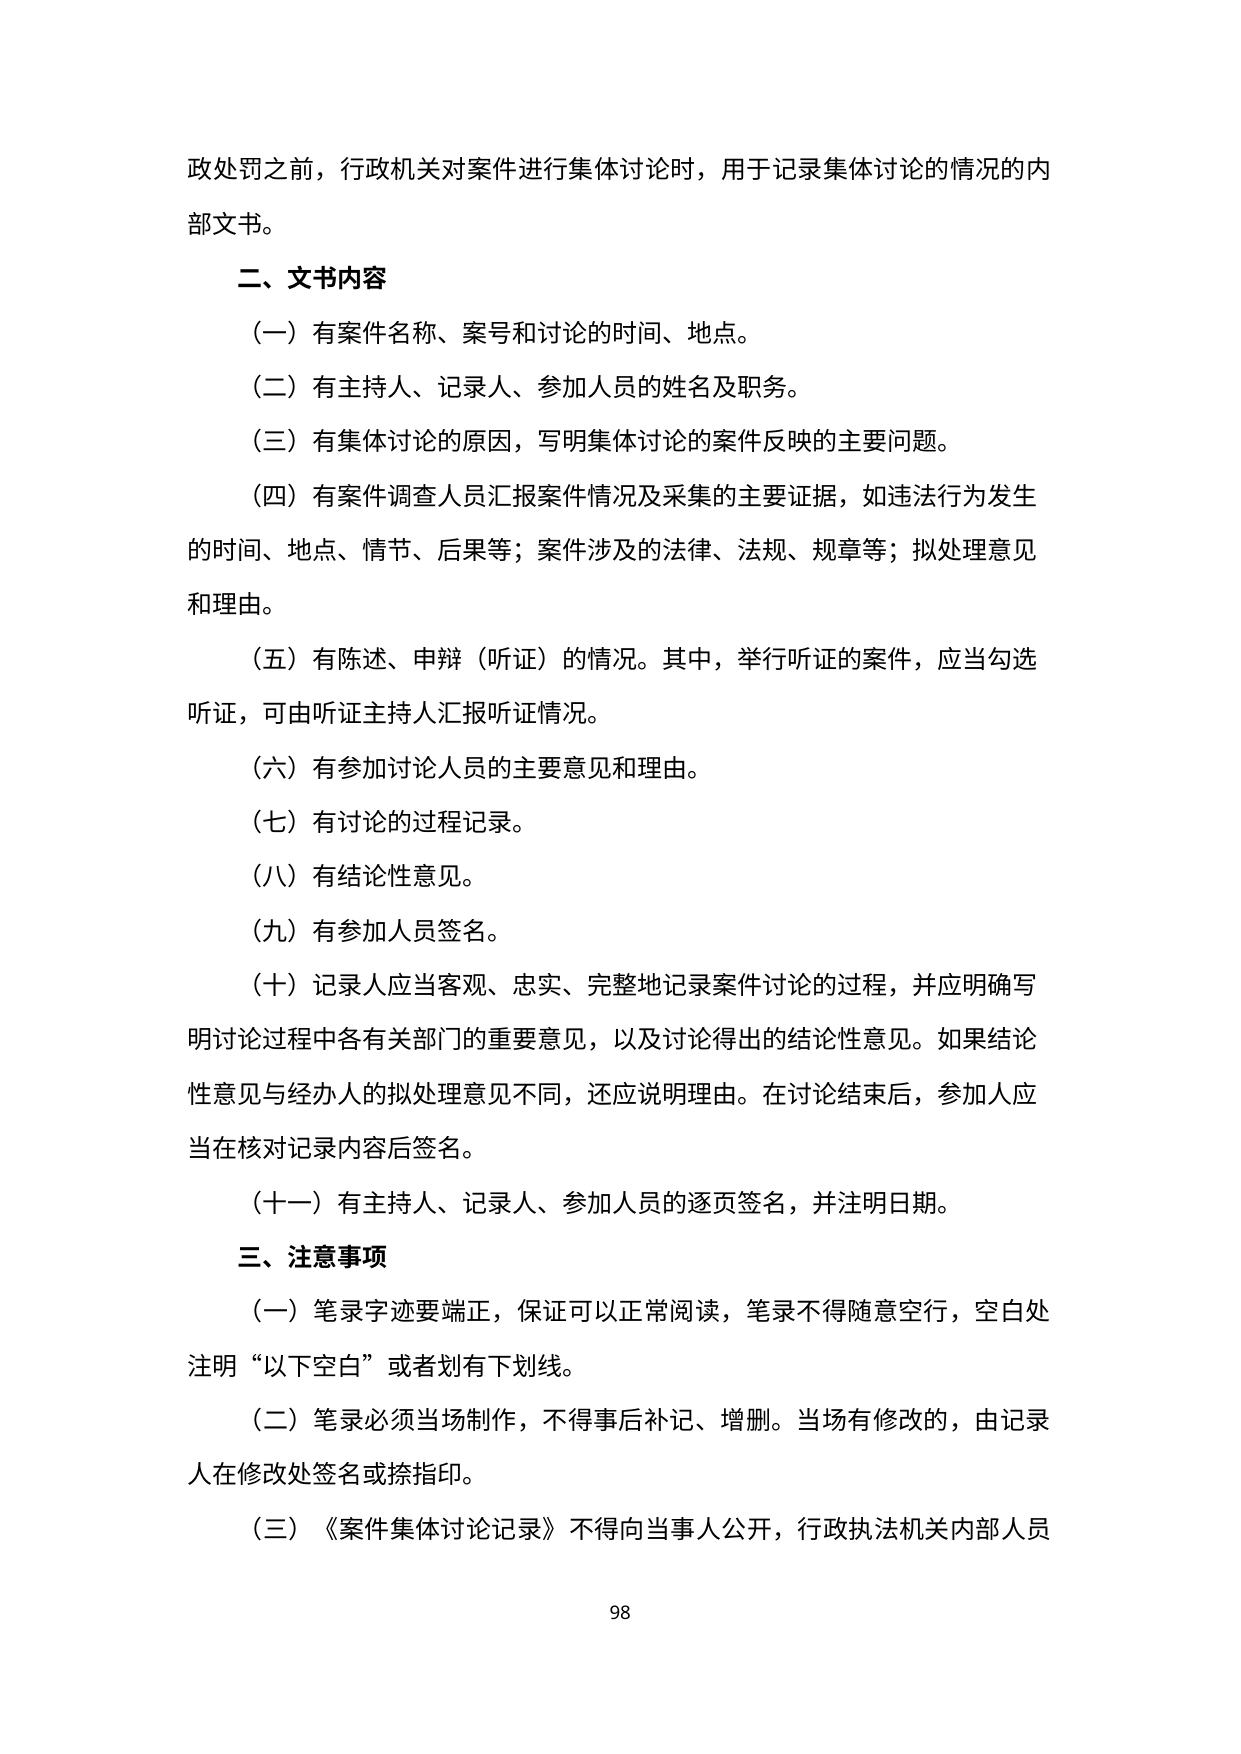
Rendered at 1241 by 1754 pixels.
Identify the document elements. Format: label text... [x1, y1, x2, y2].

text 二、文书内容 [187, 259, 1053, 295]
text （六）有参加讨论人员的主要意见和理由。 [187, 748, 1053, 784]
text （八）有结论性意见。 [187, 857, 1053, 893]
text （九）有参加人员签名。 [187, 911, 1053, 947]
text （四）有案件调查人员汇报案件情况及采集的主要证据，如违法行为发生的时间、地点、情节、后果等；案件涉及的法律、法规、规章等；拟处理意见和理由。 [187, 476, 1053, 621]
text （一）有案件名称、案号和讨论的时间、地点。 [187, 313, 1053, 349]
text （二）有主持人、记录人、参加人员的姓名及职务。 [187, 367, 1053, 404]
text （十一）有主持人、记录人、参加人员的逐页签名，并注明日期。 [187, 1183, 1053, 1219]
text （十）记录人应当客观、忠实、完整地记录案件讨论的过程，并应明确写明讨论过程中各有关部门的重要意见，以及讨论得出的结论性意见。如果结论性意见与经办人的拟处理意见不同，还应说明理由。在讨论结束后，参加人应当在核对记录内容后签名。 [187, 966, 1053, 1165]
text （三）有集体讨论的原因，写明集体讨论的案件反映的主要问题。 [187, 422, 1053, 458]
text （五）有陈述、申辩（听证）的情况。其中，举行听证的案件，应当勾选听证，可由听证主持人汇报听证情况。 [187, 639, 1053, 730]
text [187, 1509, 1053, 1546]
text 三、注意事项 [187, 1237, 1053, 1274]
text （二）笔录必须当场制作，不得事后补记、增删。当场有修改的，由记录人在修改处签名或捺指印。 [187, 1401, 1053, 1491]
text （七）有讨论的过程记录。 [187, 802, 1053, 839]
text （一）笔录字迹要端正，保证可以正常阅读，笔录不得随意空行，空白处注明“以下空白”或者划有下划线。 [187, 1292, 1053, 1382]
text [187, 150, 1053, 241]
